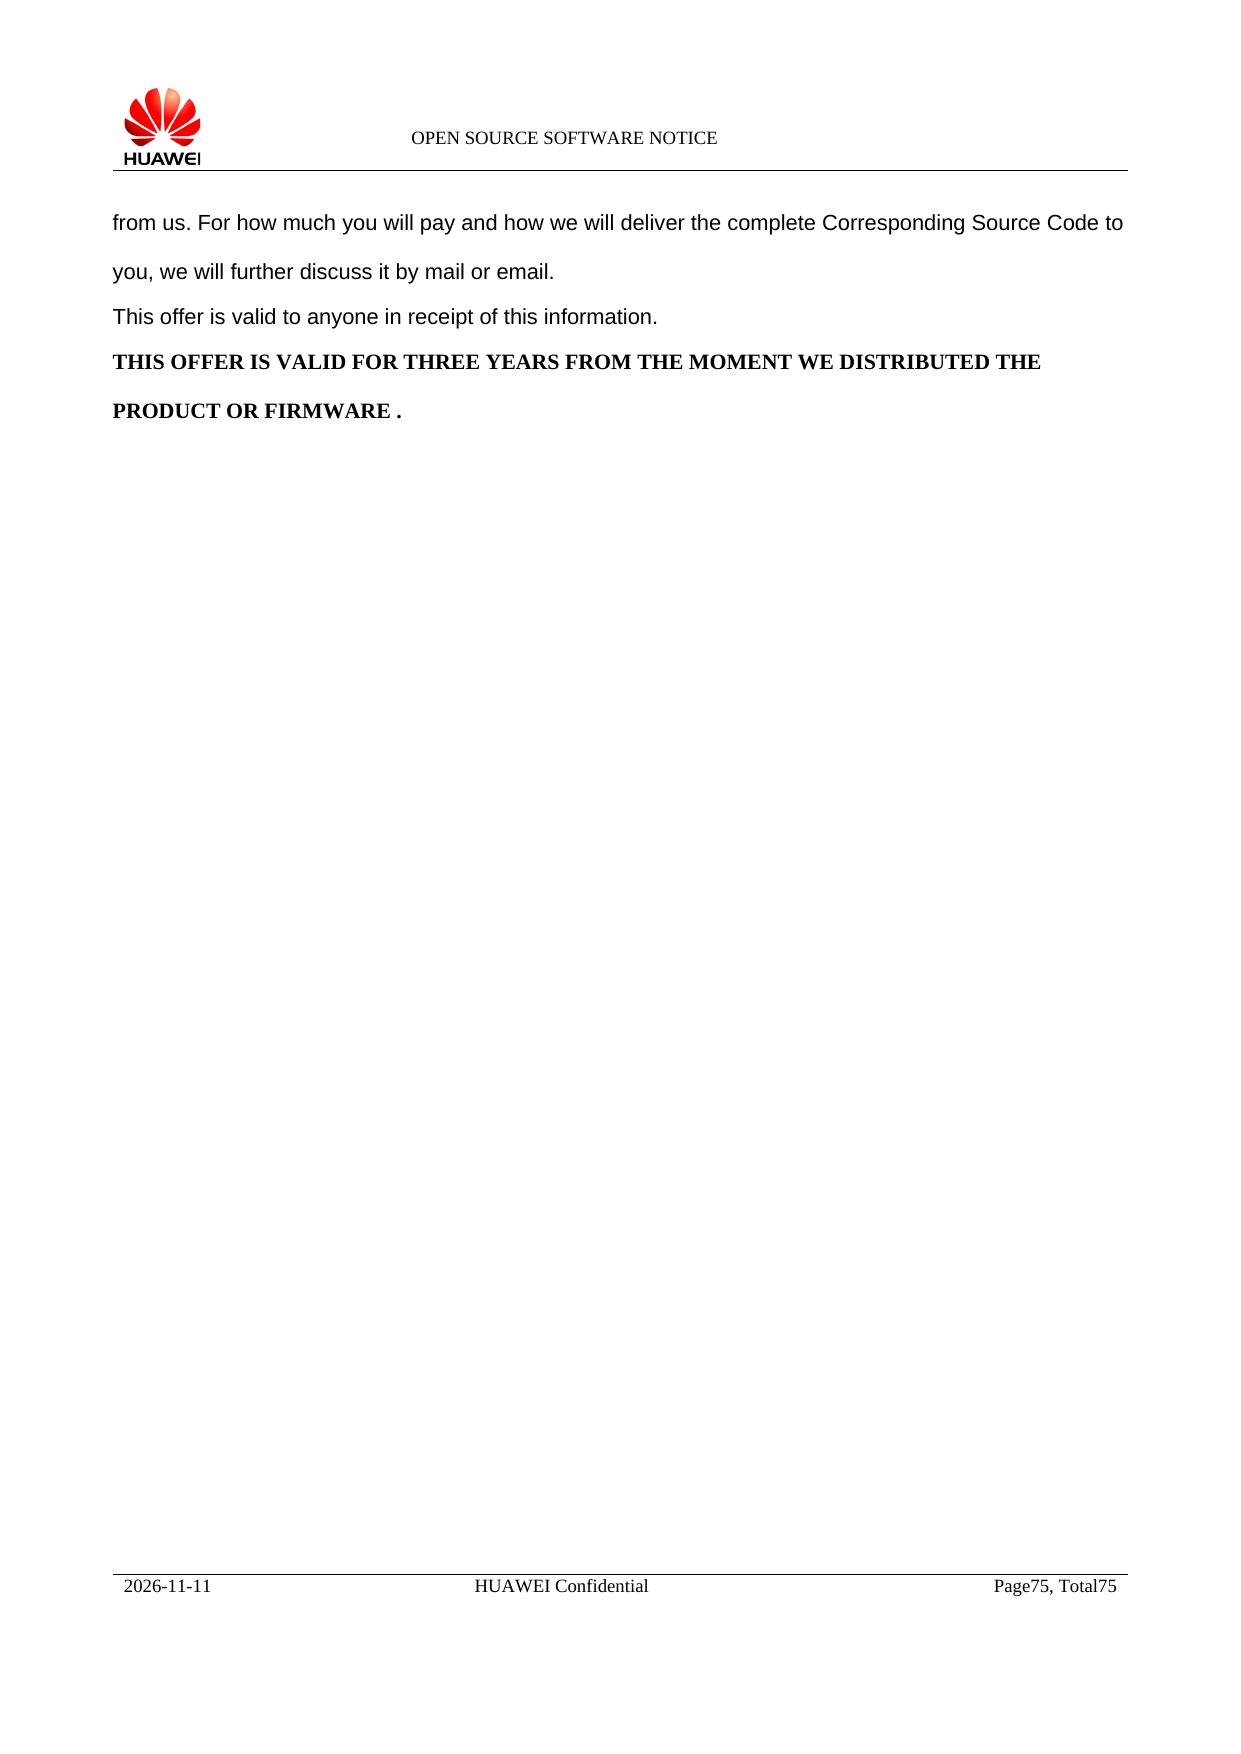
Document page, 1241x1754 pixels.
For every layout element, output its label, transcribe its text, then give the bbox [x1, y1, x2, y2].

text This offer is valid to anyone in receipt of this information. [112, 300, 1128, 333]
text This offer is valid for three years from the moment we distributed the product or firmware . [112, 345, 1128, 427]
picture [124, 88, 201, 165]
